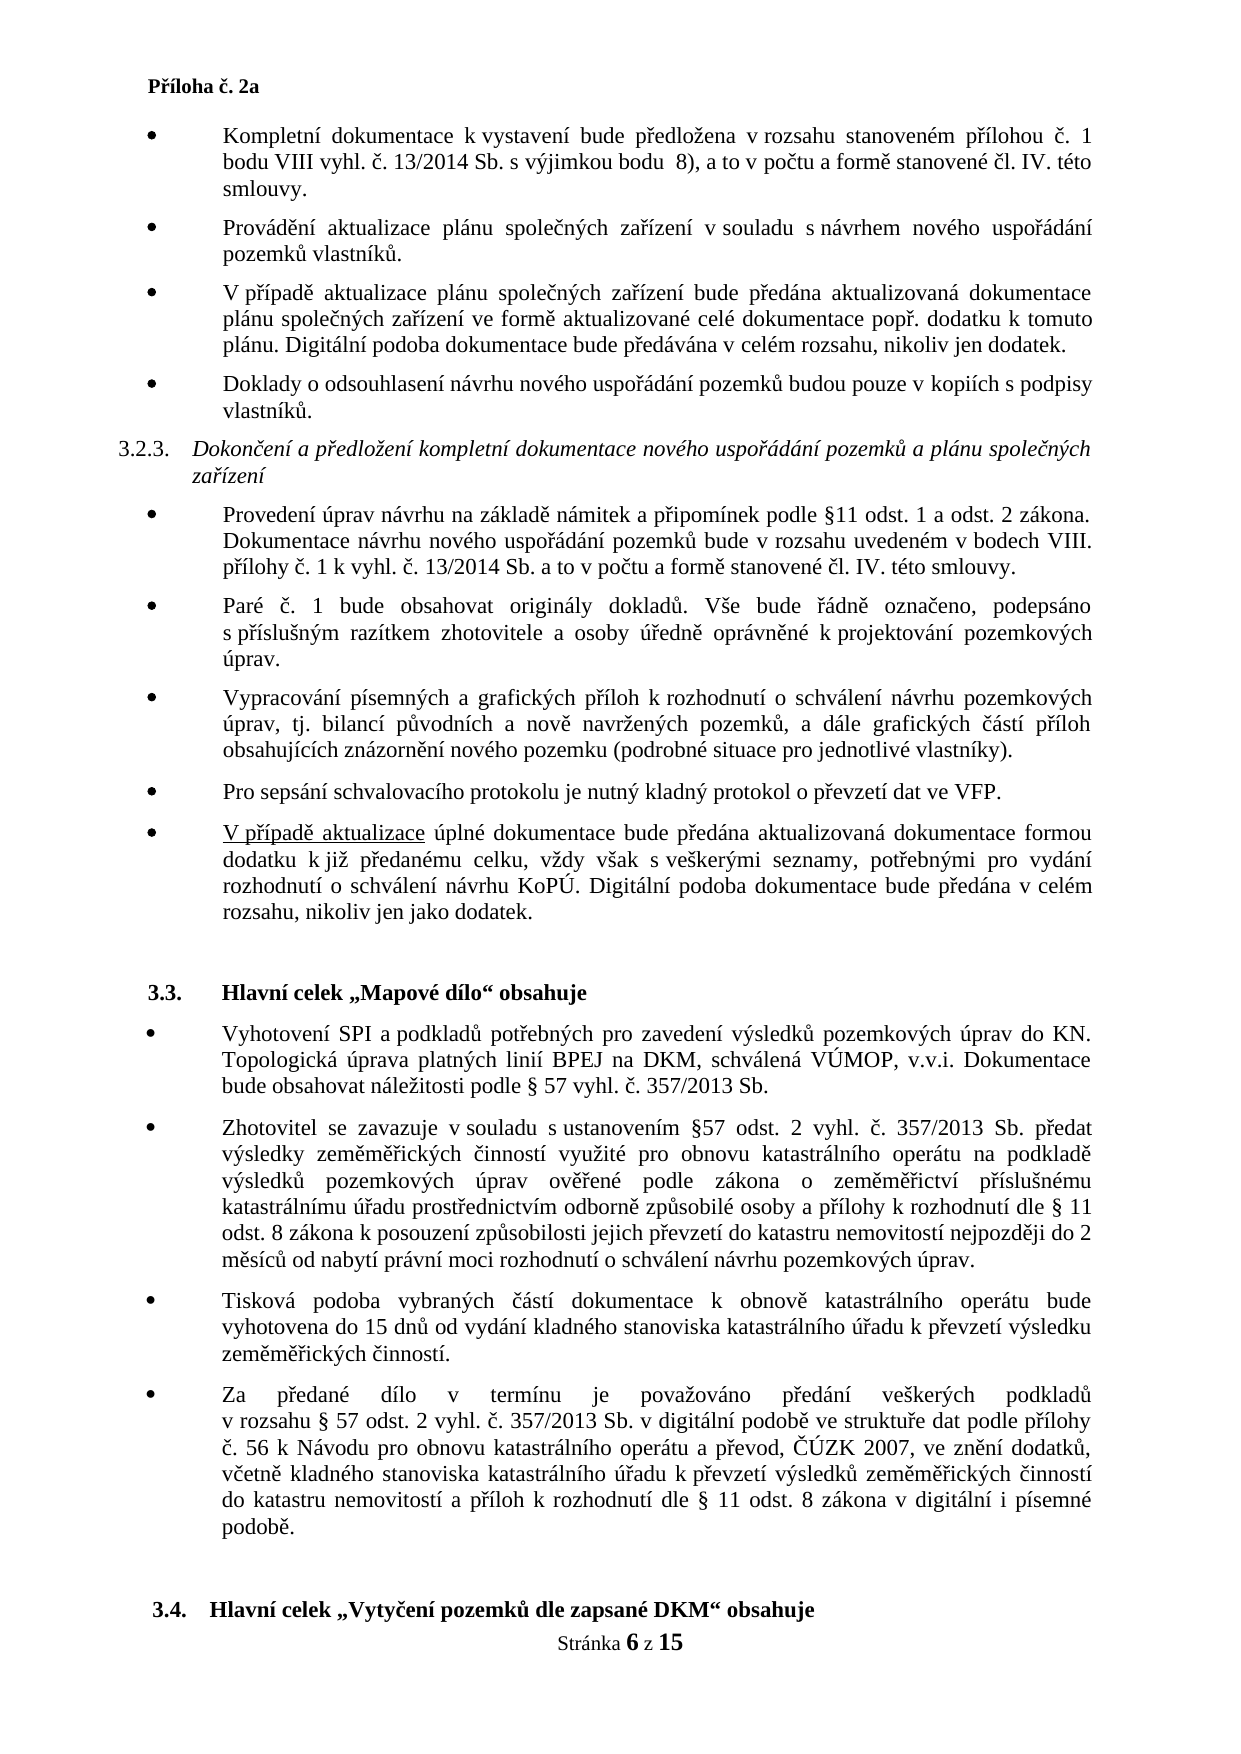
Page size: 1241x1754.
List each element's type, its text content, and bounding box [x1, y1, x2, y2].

list Doklady o odsouhlasení návrhu nového uspořádání pozemků budou pouze v kopiích s podpisy vlastníků. [148, 370, 1092, 423]
list V případě aktualizace úplné dokumentace bude předána aktualizovaná dokumentace formou dodatku k již předanému celku, vždy však s veškerými seznamy, potřebnými pro vydání rozhodnutí o schválení návrhu KoPÚ. Digitální podoba dokumentace bude předána v celém rozsahu, nikoliv jen jako dodatek. [148, 819, 1092, 925]
list Kompletní dokumentace k vystavení bude předložena v rozsahu stanoveném přílohou č. 1 bodu VIII vyhl. č. 13/2014 Sb. s výjimkou bodu 8), a to v počtu a formě stanovené čl. IV. této smlouvy. [148, 122, 1092, 201]
text 3.4. Hlavní celek „Vytyčení pozemků dle zapsané DKM“ obsahuje [147, 1596, 1092, 1622]
list Hlavní celek „Mapové dílo“ obsahuje [148, 978, 1092, 1005]
list V případě aktualizace plánu společných zařízení bude předána aktualizovaná dokumentace plánu společných zařízení ve formě aktualizované celé dokumentace popř. dodatku k tomuto plánu. Digitální podoba dokumentace bude předávána v celém rozsahu, nikoliv jen dodatek. [148, 279, 1092, 358]
list Zhotovitel se zavazuje v souladu s ustanovením §57 odst. 2 vyhl. č. 357/2013 Sb. předat výsledky zeměměřických činností využité pro obnovu katastrálního operátu na podkladě výsledků pozemkových úprav ověřené podle zákona o zeměměřictví příslušnému katastrálnímu úřadu prostřednictvím odborně způsobilé osoby a přílohy k rozhodnutí dle § 11 odst. 8 zákona k posouzení způsobilosti jejich převzetí do katastru nemovitostí nejpozději do 2 měsíců od nabytí právní moci rozhodnutí o schválení návrhu pozemkových úprav. [147, 1114, 1092, 1272]
list Pro sepsání schvalovacího protokolu je nutný kladný protokol o převzetí dat ve VFP. [148, 778, 1092, 804]
list Vyhotovení SPI a podkladů potřebných pro zavedení výsledků pozemkových úprav do KN. Topologická úprava platných linií BPEJ na DKM, schválená VÚMOP, v.v.i. Dokumentace bude obsahovat náležitosti podle § 57 vyhl. č. 357/2013 Sb. [147, 1020, 1092, 1099]
list Provedení úprav návrhu na základě námitek a připomínek podle §11 odst. 1 a odst. 2 zákona. Dokumentace návrhu nového uspořádání pozemků bude v rozsahu uvedeném v bodech VIII. přílohy č. 1 k vyhl. č. 13/2014 Sb. a to v počtu a formě stanovené čl. IV. této smlouvy. [148, 501, 1092, 580]
list Provádění aktualizace plánu společných zařízení v souladu s návrhem nového uspořádání pozemků vlastníků. [148, 213, 1092, 266]
list Paré č. 1 bude obsahovat originály dokladů. Vše bude řádně označeno, podepsáno s příslušným razítkem zhotovitele a osoby úředně oprávněné k projektování pozemkových úprav. [148, 592, 1092, 671]
list Tisková podoba vybraných částí dokumentace k obnově katastrálního operátu bude vyhotovena do 15 dnů od vydání kladného stanoviska katastrálního úřadu k převzetí výsledku zeměměřických činností. [147, 1287, 1092, 1366]
list Dokončení a předložení kompletní dokumentace nového uspořádání pozemků a plánu společných zařízení [118, 436, 1092, 488]
list Vypracování písemných a grafických příloh k rozhodnutí o schválení návrhu pozemkových úprav, tj. bilancí původních a nově navržených pozemků, a dále grafických částí příloh obsahujících znázornění nového pozemku (podrobné situace pro jednotlivé vlastníky). [148, 684, 1092, 763]
list Za předané dílo v termínu je považováno předání veškerých podkladů v rozsahu § 57 odst. 2 vyhl. č. 357/2013 Sb. v digitální podobě ve struktuře dat podle přílohy č. 56 k Návodu pro obnovu katastrálního operátu a převod, ČÚZK 2007, ve znění dodatků, včetně kladného stanoviska katastrálního úřadu k převzetí výsledků zeměměřických činností do katastru nemovitostí a příloh k rozhodnutí dle § 11 odst. 8 zákona v digitální i písemné podobě. [147, 1381, 1092, 1539]
